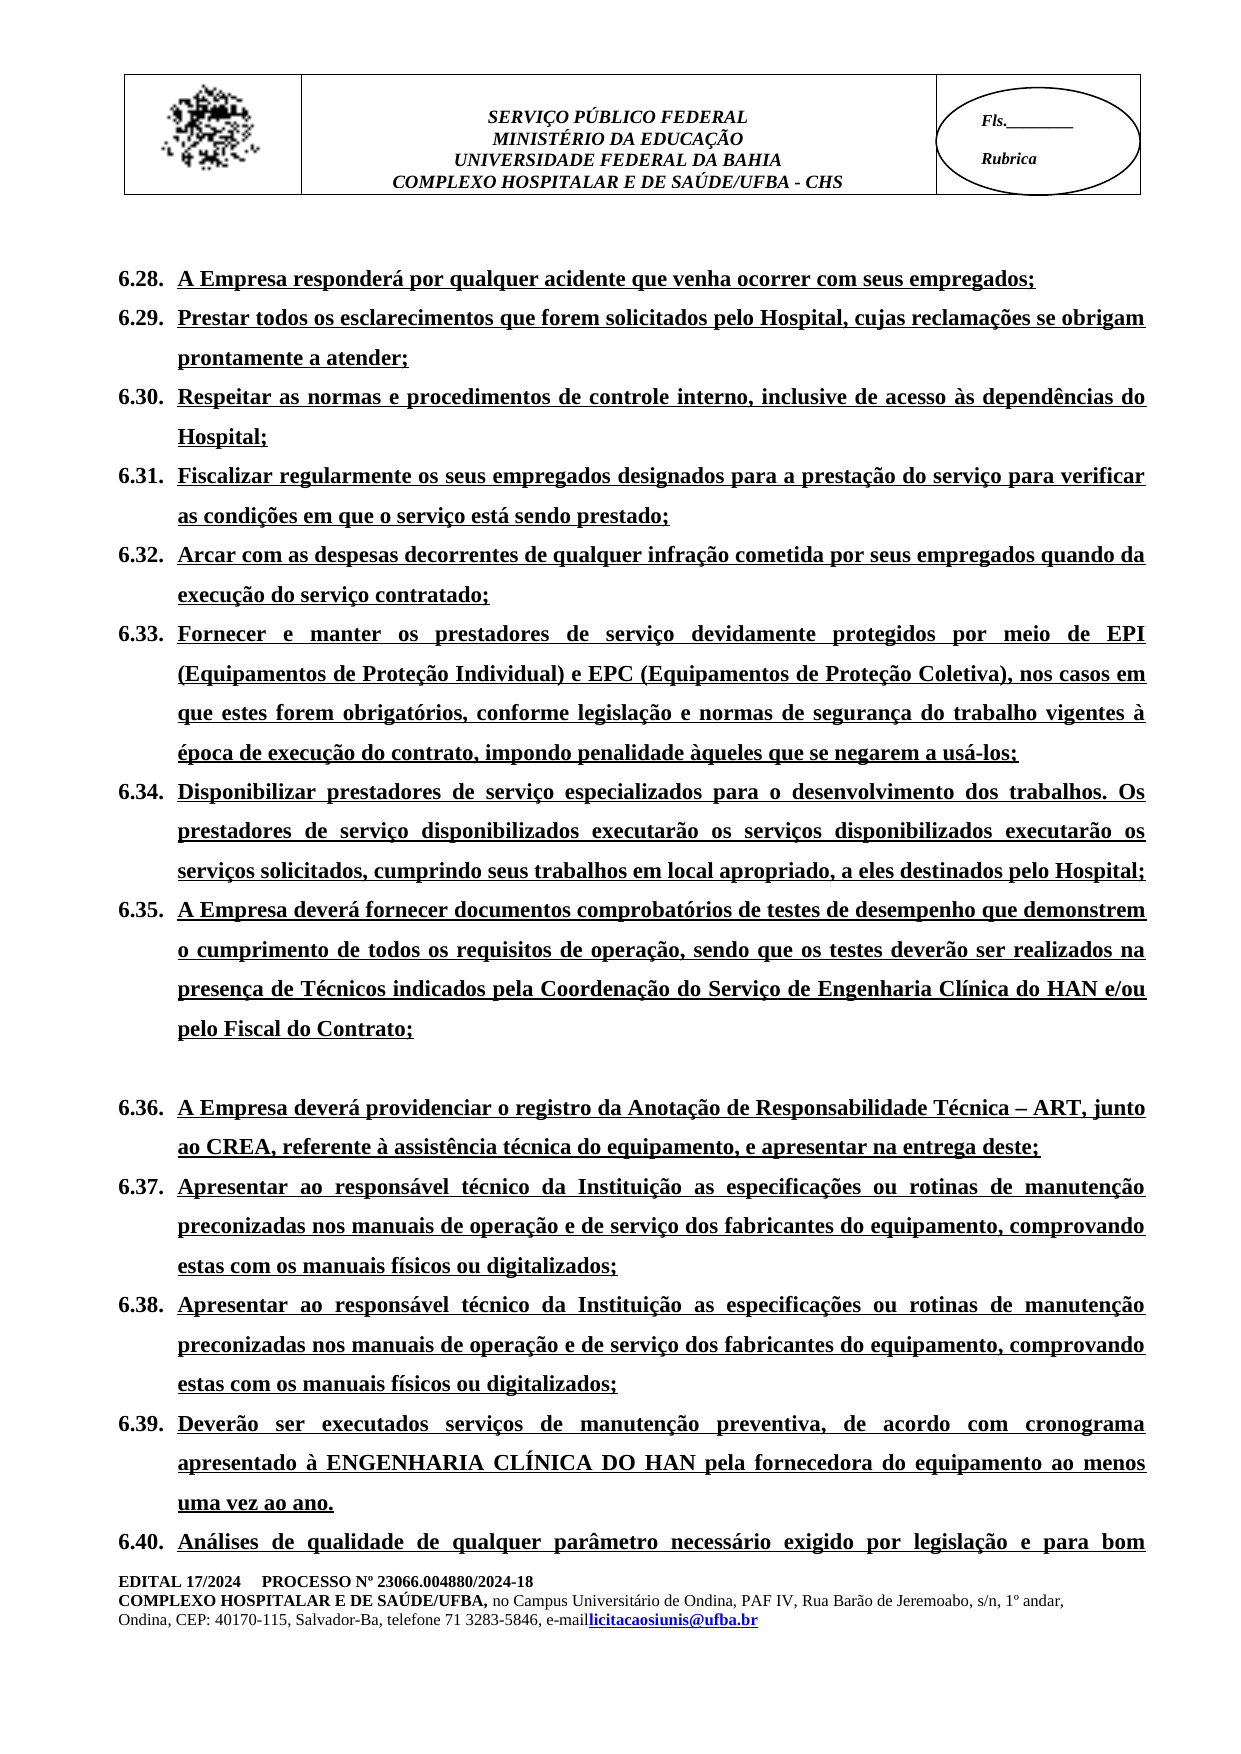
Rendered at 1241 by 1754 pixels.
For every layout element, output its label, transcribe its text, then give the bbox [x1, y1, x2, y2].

list A Empresa deverá fornecer documentos comprobatórios de testes de desempenho que demonstrem o cumprimento de todos os requisitos de operação, sendo que os testes deverão ser realizados na presença de Técnicos indicados pela Coordenação do Serviço de Engenharia Clínica do HAN e/ou pelo Fiscal do Contrato; [118, 896, 1146, 1041]
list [118, 1528, 1146, 1554]
list Apresentar ao responsável técnico da Instituição as especificações ou rotinas de manutenção preconizadas nos manuais de operação e de serviço dos fabricantes do equipamento, comprovando estas com os manuais físicos ou digitalizados; [118, 1291, 1146, 1397]
list Disponibilizar prestadores de serviço especializados para o desenvolvimento dos trabalhos. Os prestadores de serviço disponibilizados executarão os serviços disponibilizados executarão os serviços solicitados, cumprindo seus trabalhos em local apropriado, a eles destinados pelo Hospital; [118, 778, 1146, 883]
list Fiscalizar regularmente os seus empregados designados para a prestação do serviço para verificar as condições em que o serviço está sendo prestado; [118, 462, 1146, 528]
list Apresentar ao responsável técnico da Instituição as especificações ou rotinas de manutenção preconizadas nos manuais de operação e de serviço dos fabricantes do equipamento, comprovando estas com os manuais físicos ou digitalizados; [118, 1173, 1146, 1278]
list Deverão ser executados serviços de manutenção preventiva, de acordo com cronograma apresentado à ENGENHARIA CLÍNICA DO HAN pela fornecedora do equipamento ao menos uma vez ao ano. [118, 1410, 1146, 1515]
list Prestar todos os esclarecimentos que forem solicitados pelo Hospital, cujas reclamações se obrigam prontamente a atender; [118, 304, 1146, 370]
list Fornecer e manter os prestadores de serviço devidamente protegidos por meio de EPI (Equipamentos de Proteção Individual) e EPC (Equipamentos de Proteção Coletiva), nos casos em que estes forem obrigatórios, conforme legislação e normas de segurança do trabalho vigentes à época de execução do contrato, impondo penalidade àqueles que se negarem a usá-los; [118, 620, 1146, 765]
list Respeitar as normas e procedimentos de controle interno, inclusive de acesso às dependências do Hospital; [118, 383, 1146, 449]
list A Empresa deverá providenciar o registro da Anotação de Responsabilidade Técnica – ART, junto ao CREA, referente à assistência técnica do equipamento, e apresentar na entrega deste; [118, 1094, 1146, 1160]
list Arcar com as despesas decorrentes de qualquer infração cometida por seus empregados quando da execução do serviço contratado; [118, 541, 1146, 607]
list A Empresa responderá por qualquer acidente que venha ocorrer com seus empregados; [118, 265, 1146, 291]
